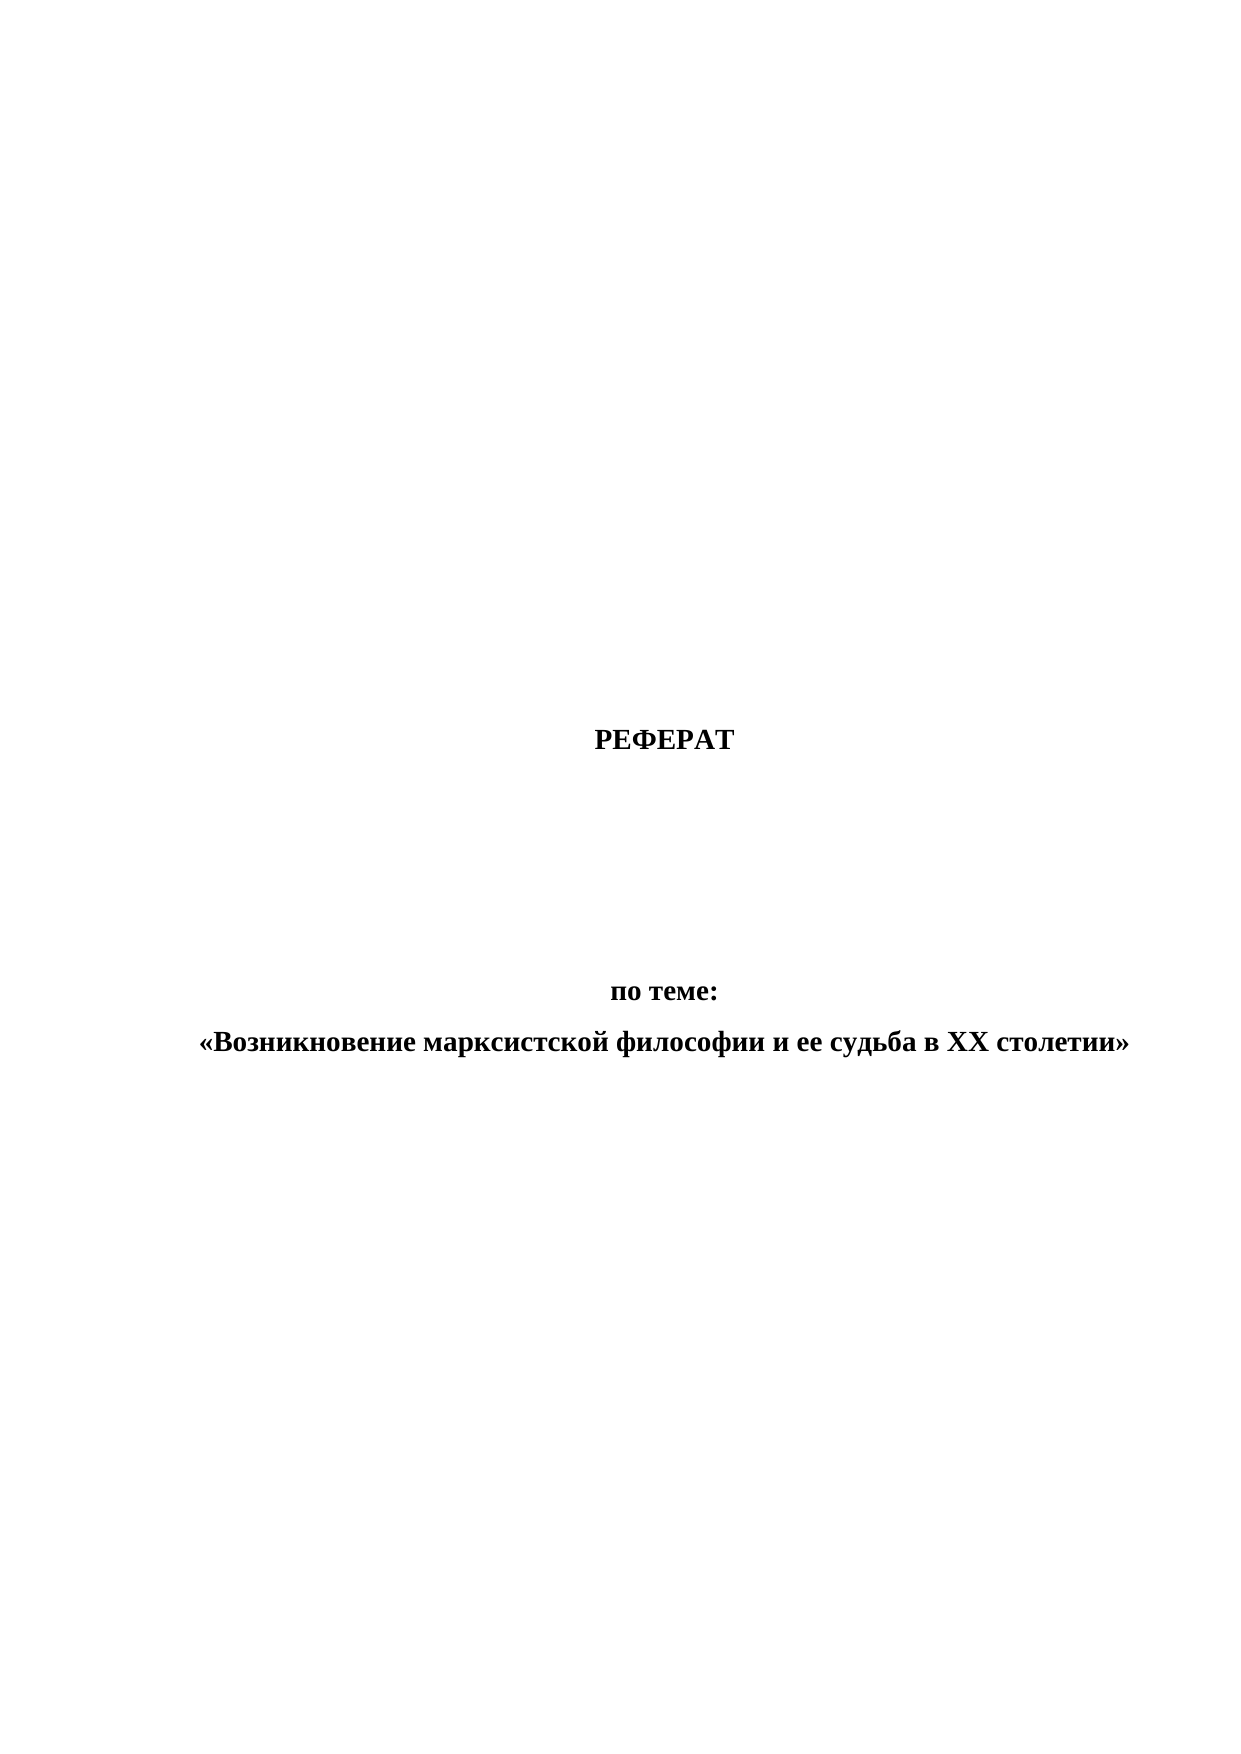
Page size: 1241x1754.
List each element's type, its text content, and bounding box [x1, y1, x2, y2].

text РЕФЕРАТ [177, 722, 1152, 755]
text по теме: [177, 973, 1152, 1007]
text «Возникновение марксистской философии и ее судьба в XX столетии» [177, 1024, 1152, 1057]
